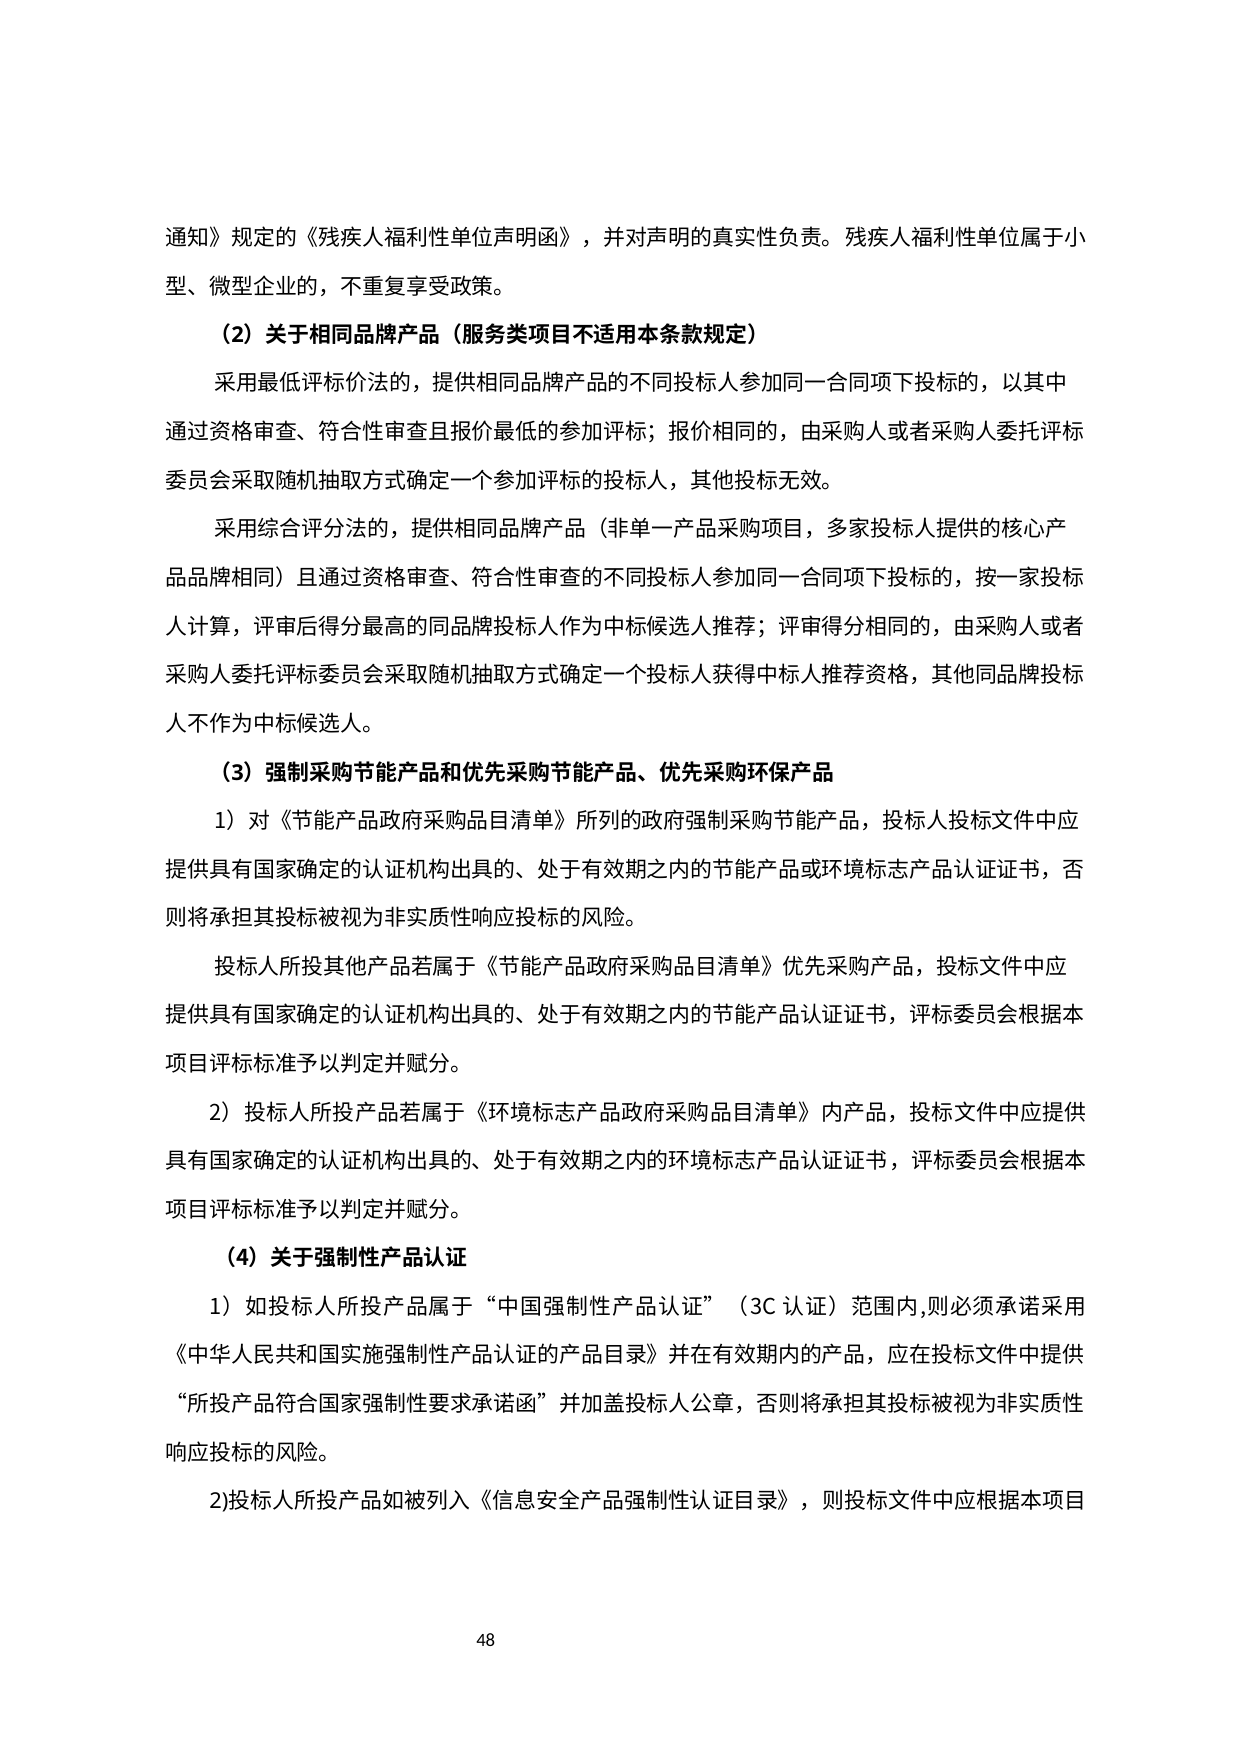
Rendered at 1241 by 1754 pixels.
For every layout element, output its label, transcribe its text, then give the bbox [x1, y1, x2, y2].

text 1）对《节能产品政府采购品目清单》所列的政府强制采购节能产品，投标人投标文件中应提供具有国家确定的认证机构出具的、处于有效期之内的节能产品或环境标志产品认证证书，否则将承担其投标被视为非实质性响应投标的风险。 [165, 802, 1087, 932]
text 投标人所投其他产品若属于《节能产品政府采购品目清单》优先采购产品，投标文件中应提供具有国家确定的认证机构出具的、处于有效期之内的节能产品认证证书，评标委员会根据本项目评标标准予以判定并赋分。 [165, 948, 1087, 1078]
text 采用综合评分法的，提供相同品牌产品（非单一产品采购项目，多家投标人提供的核心产品品牌相同）且通过资格审查、符合性审查的不同投标人参加同一合同项下投标的，按一家投标人计算，评审后得分最高的同品牌投标人作为中标候选人推荐；评审得分相同的，由采购人或者采购人委托评标委员会采取随机抽取方式确定一个投标人获得中标人推荐资格，其他同品牌投标人不作为中标候选人。 [165, 511, 1087, 738]
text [165, 219, 1087, 301]
text （2）关于相同品牌产品（服务类项目不适用本条款规定） [165, 317, 1087, 349]
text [165, 1483, 1087, 1515]
text （3）强制采购节能产品和优先采购节能产品、优先采购环保产品 [165, 754, 1087, 787]
text （4）关于强制性产品认证 [165, 1240, 1087, 1272]
text 1）如投标人所投产品属于“中国强制性产品认证”（3C认证）范围内,则必须承诺采用《中华人民共和国实施强制性产品认证的产品目录》并在有效期内的产品，应在投标文件中提供“所投产品符合国家强制性要求承诺函”并加盖投标人公章，否则将承担其投标被视为非实质性响应投标的风险。 [165, 1288, 1087, 1467]
text 2）投标人所投产品若属于《环境标志产品政府采购品目清单》内产品，投标文件中应提供具有国家确定的认证机构出具的、处于有效期之内的环境标志产品认证证书，评标委员会根据本项目评标标准予以判定并赋分。 [165, 1094, 1087, 1224]
text 采用最低评标价法的，提供相同品牌产品的不同投标人参加同一合同项下投标的，以其中通过资格审查、符合性审查且报价最低的参加评标；报价相同的，由采购人或者采购人委托评标委员会采取随机抽取方式确定一个参加评标的投标人，其他投标无效。 [165, 365, 1087, 495]
